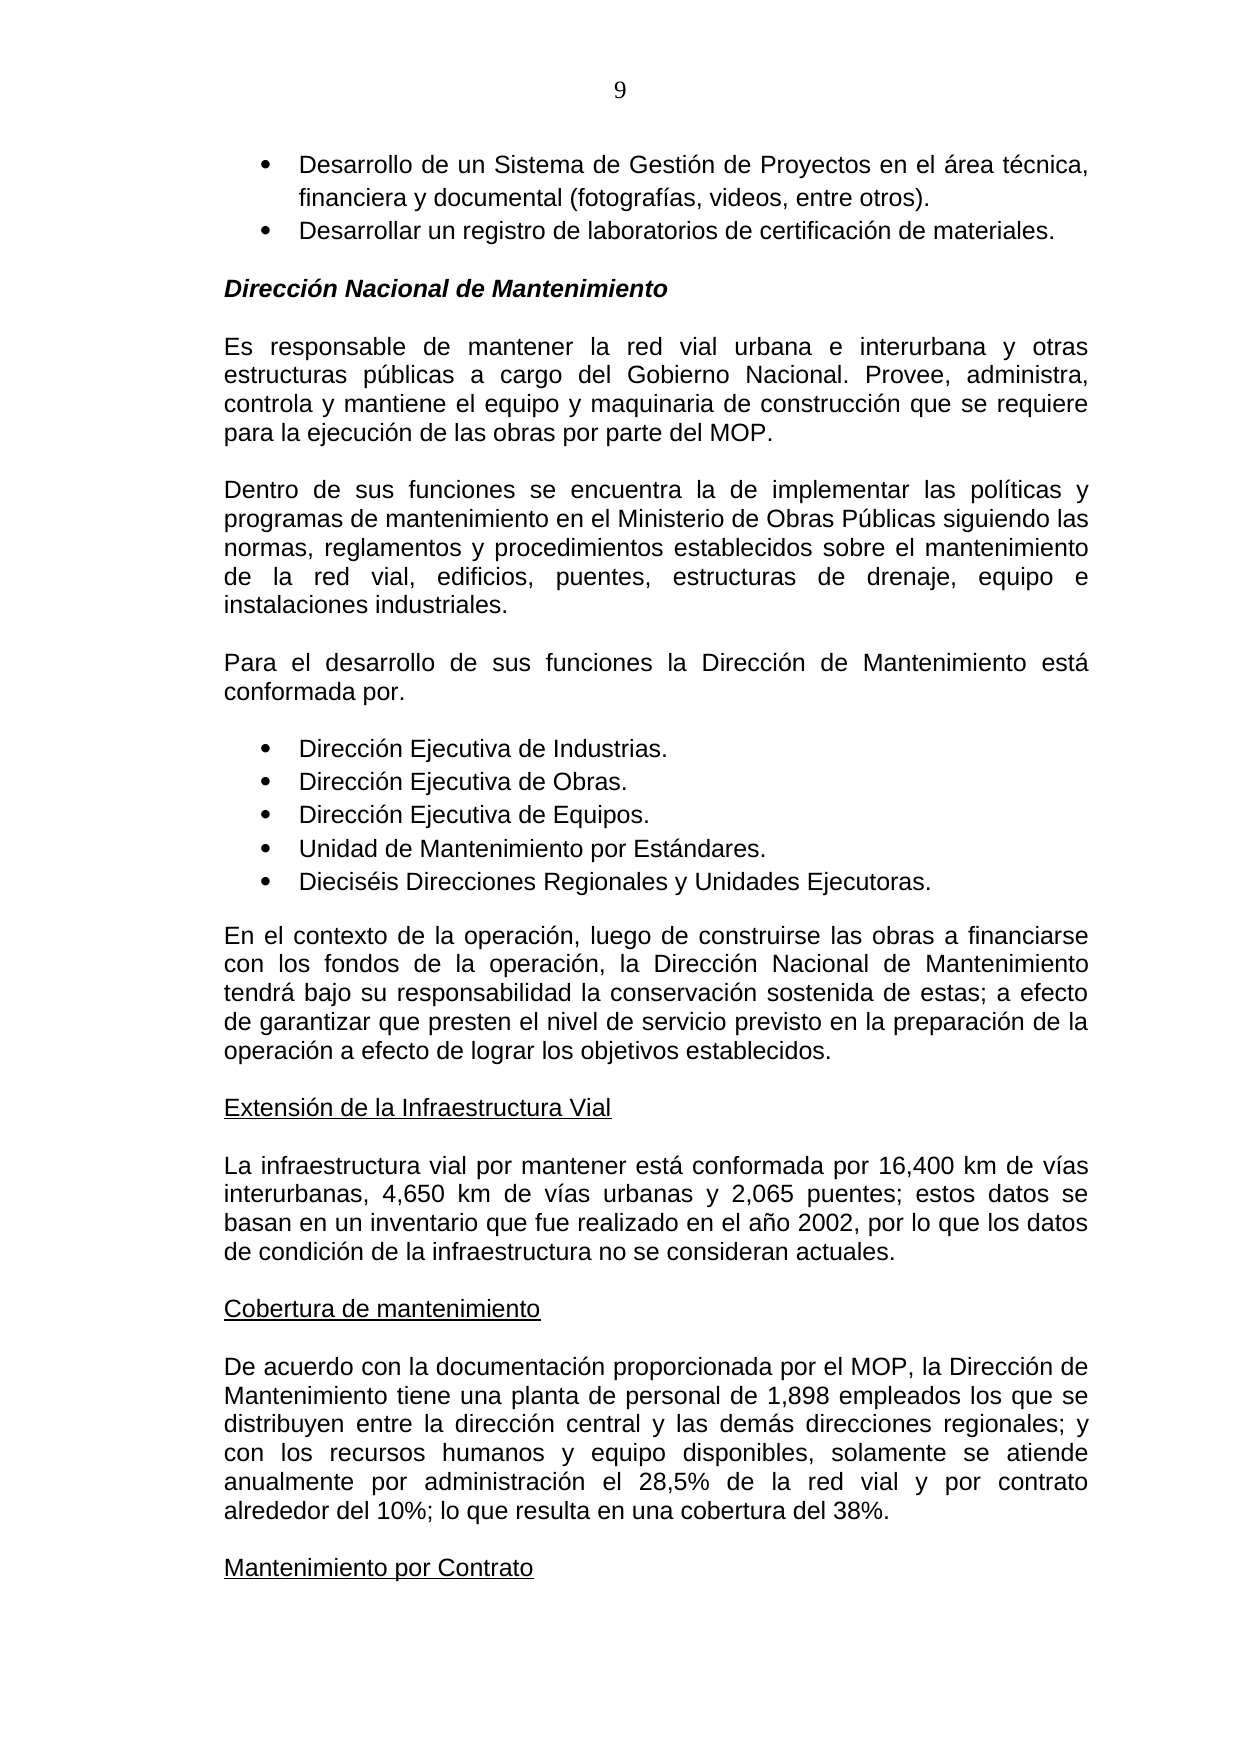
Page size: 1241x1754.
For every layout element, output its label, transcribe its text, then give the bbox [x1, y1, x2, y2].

text Mantenimiento por Contrato [224, 1553, 1090, 1582]
text Extensión de la Infraestructura Vial [224, 1093, 1090, 1122]
text Para el desarrollo de sus funciones la Dirección de Mantenimiento está conformada por. [224, 648, 1090, 706]
list Desarrollo de un Sistema de Gestión de Proyectos en el área técnica, financiera y documental (fotografías, videos, entre otros). [261, 150, 1090, 212]
list Dirección Ejecutiva de Equipos. [261, 801, 1090, 829]
text La infraestructura vial por mantener está conformada por 16,400 km de vías interurbanas, 4,650 km de vías urbanas y 2,065 puentes; estos datos se basan en un inventario que fue realizado en el año 2002, por lo que los datos de condición de la infraestructura no se consideran actuales. [224, 1151, 1090, 1266]
list Desarrollar un registro de laboratorios de certificación de materiales. [261, 216, 1090, 245]
text Cobertura de mantenimiento [224, 1294, 1090, 1323]
text De acuerdo con la documentación proporcionada por el MOP, la Dirección de Mantenimiento tiene una planta de personal de 1,898 empleados los que se distribuyen entre la dirección central y las demás direcciones regionales; y con los recursos humanos y equipo disponibles, solamente se atiende anualmente por administración el 28,5% de la red vial y por contrato alrededor del 10%; lo que resulta en una cobertura del 38%. [224, 1352, 1090, 1524]
text En el contexto de la operación, luego de construirse las obras a financiarse con los fondos de la operación, la Dirección Nacional de Mantenimiento tendrá bajo su responsabilidad la conservación sostenida de estas; a efecto de garantizar que presten el nivel de servicio previsto en la preparación de la operación a efecto de lograr los objetivos establecidos. [224, 921, 1090, 1064]
text Dentro de sus funciones se encuentra la de implementar las políticas y programas de mantenimiento en el Ministerio de Obras Públicas siguiendo las normas, reglamentos y procedimientos establecidos sobre el mantenimiento de la red vial, edificios, puentes, estructuras de drenaje, equipo e instalaciones industriales. [224, 476, 1090, 619]
list Dirección Ejecutiva de Industrias. [261, 734, 1090, 763]
list Dieciséis Direcciones Regionales y Unidades Ejecutoras. [261, 867, 1090, 896]
text Es responsable de mantener la red vial urbana e interurbana y otras estructuras públicas a cargo del Gobierno Nacional. Provee, administra, controla y mantiene el equipo y maquinaria de construcción que se requiere para la ejecución de las obras por parte del MOP. [224, 332, 1090, 447]
text Dirección Nacional de Mantenimiento [224, 274, 1090, 303]
list Dirección Ejecutiva de Obras. [261, 767, 1090, 796]
list Unidad de Mantenimiento por Estándares. [261, 834, 1090, 862]
